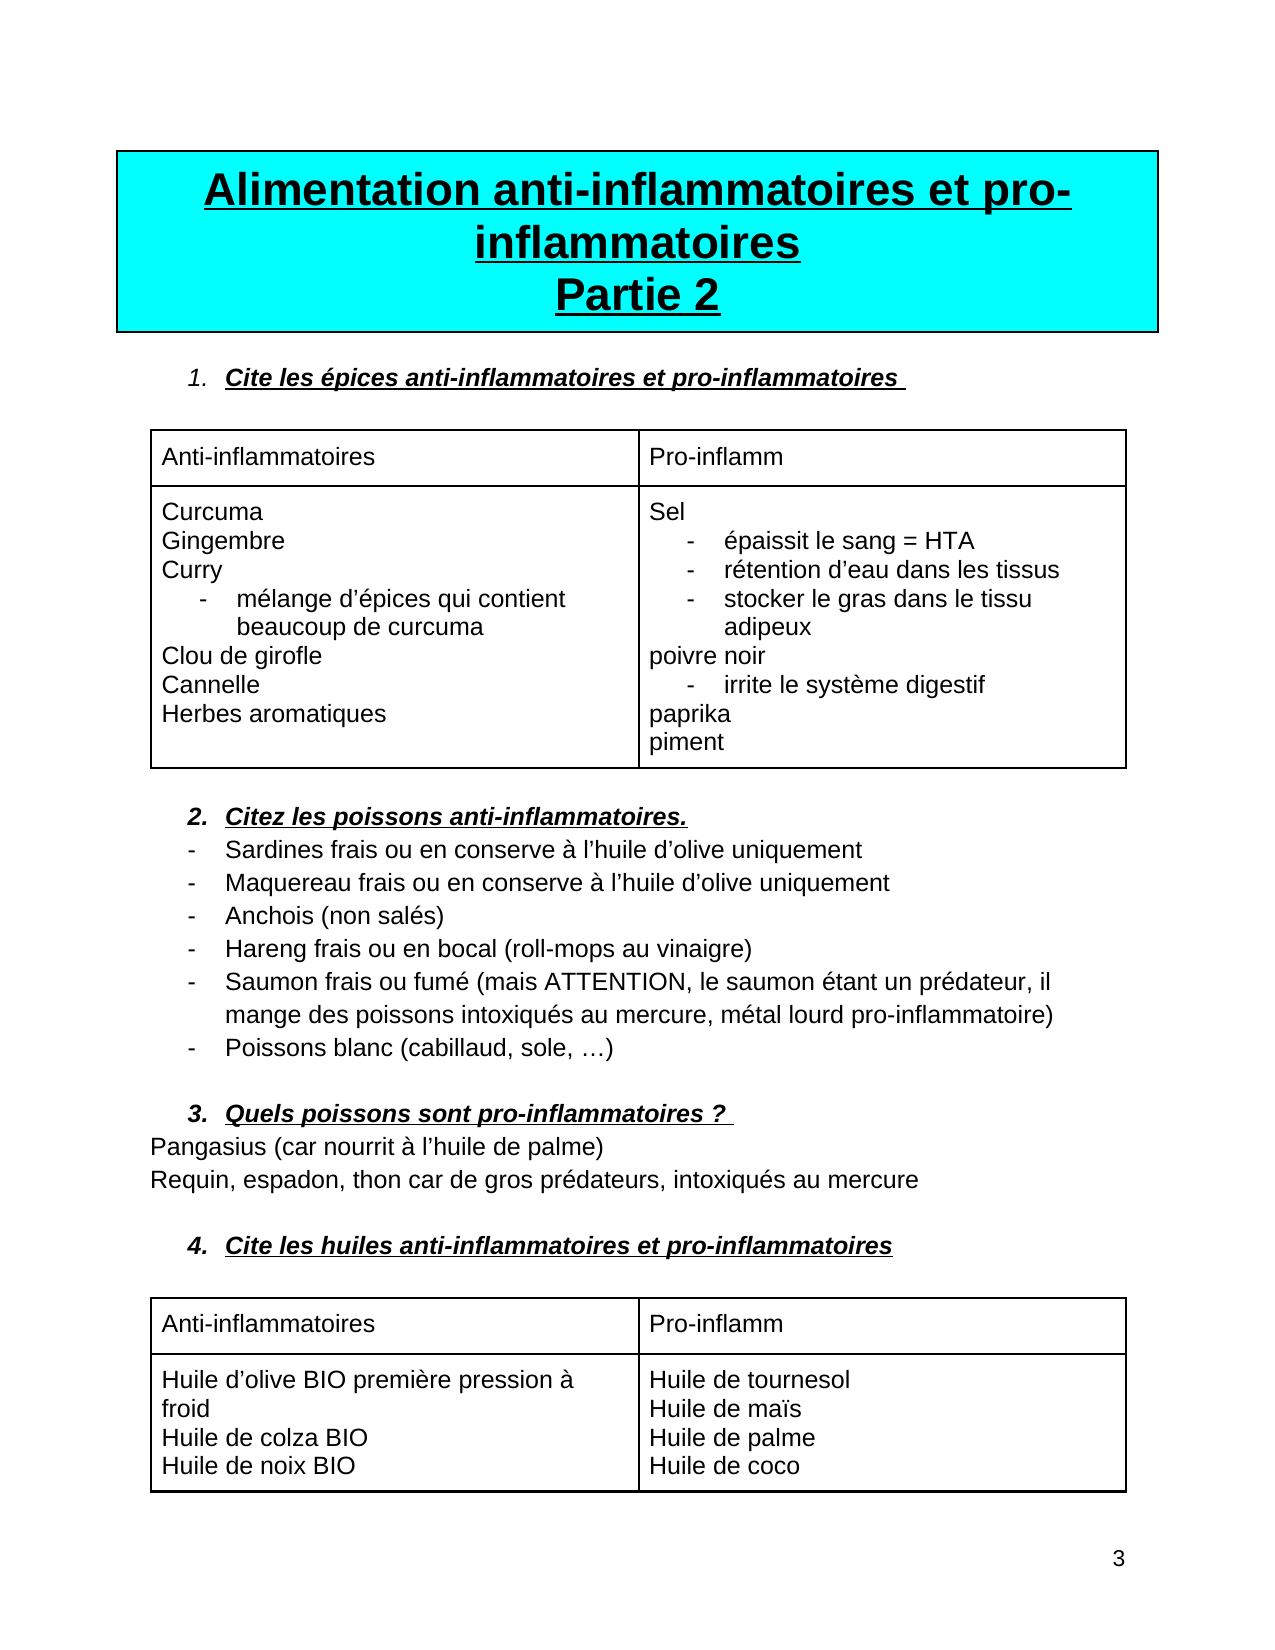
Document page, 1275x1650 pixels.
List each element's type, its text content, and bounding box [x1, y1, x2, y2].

table_header Alimentation anti-inflammatoires et pro-inflammatoires Partie 2 [118, 152, 1157, 331]
list Cite les épices anti-inflammatoires et pro-inflammatoires [187, 363, 1125, 392]
list Sardines frais ou en conserve à l’huile d’olive uniquement [187, 835, 1125, 863]
table_header Anti-inflammatoires [152, 431, 638, 485]
list Maquereau frais ou en conserve à l’huile d’olive uniquement [187, 868, 1125, 896]
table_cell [640, 1355, 1125, 1490]
list Anchois (non salés) [187, 901, 1125, 929]
table_header Pro-inflamm [640, 431, 1125, 485]
text Requin, espadon, thon car de gros prédateurs, intoxiqués au mercure [150, 1165, 1125, 1194]
list Quels poissons sont pro-inflammatoires ? [187, 1099, 1125, 1128]
table_cell Curcuma Gingembre Curry mélange d’épices qui contient beaucoup de curcuma Clou de girofle Cannelle Herbes aromatiques [152, 487, 638, 767]
table_cell Sel épaissit le sang = HTA rétention d’eau dans les tissus stocker le gras dans le tissu adipeux poivre noir irrite le système digestif paprika piment [640, 487, 1125, 767]
table_header Anti-inflammatoires [152, 1299, 638, 1352]
list Saumon frais ou fumé (mais ATTENTION, le saumon étant un prédateur, il mange des poissons intoxiqués au mercure, métal lourd pro-inflammatoire) [187, 967, 1125, 1028]
list Hareng frais ou en bocal (roll-mops au vinaigre) [187, 934, 1125, 962]
list Poissons blanc (cabillaud, sole, …) [187, 1033, 1125, 1062]
table_header Pro-inflamm [640, 1299, 1125, 1352]
list Cite les huiles anti-inflammatoires et pro-inflammatoires [187, 1231, 1125, 1260]
text Pangasius (car nourrit à l’huile de palme) [150, 1132, 1125, 1161]
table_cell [152, 1355, 638, 1490]
list Citez les poissons anti-inflammatoires. [187, 802, 1125, 830]
